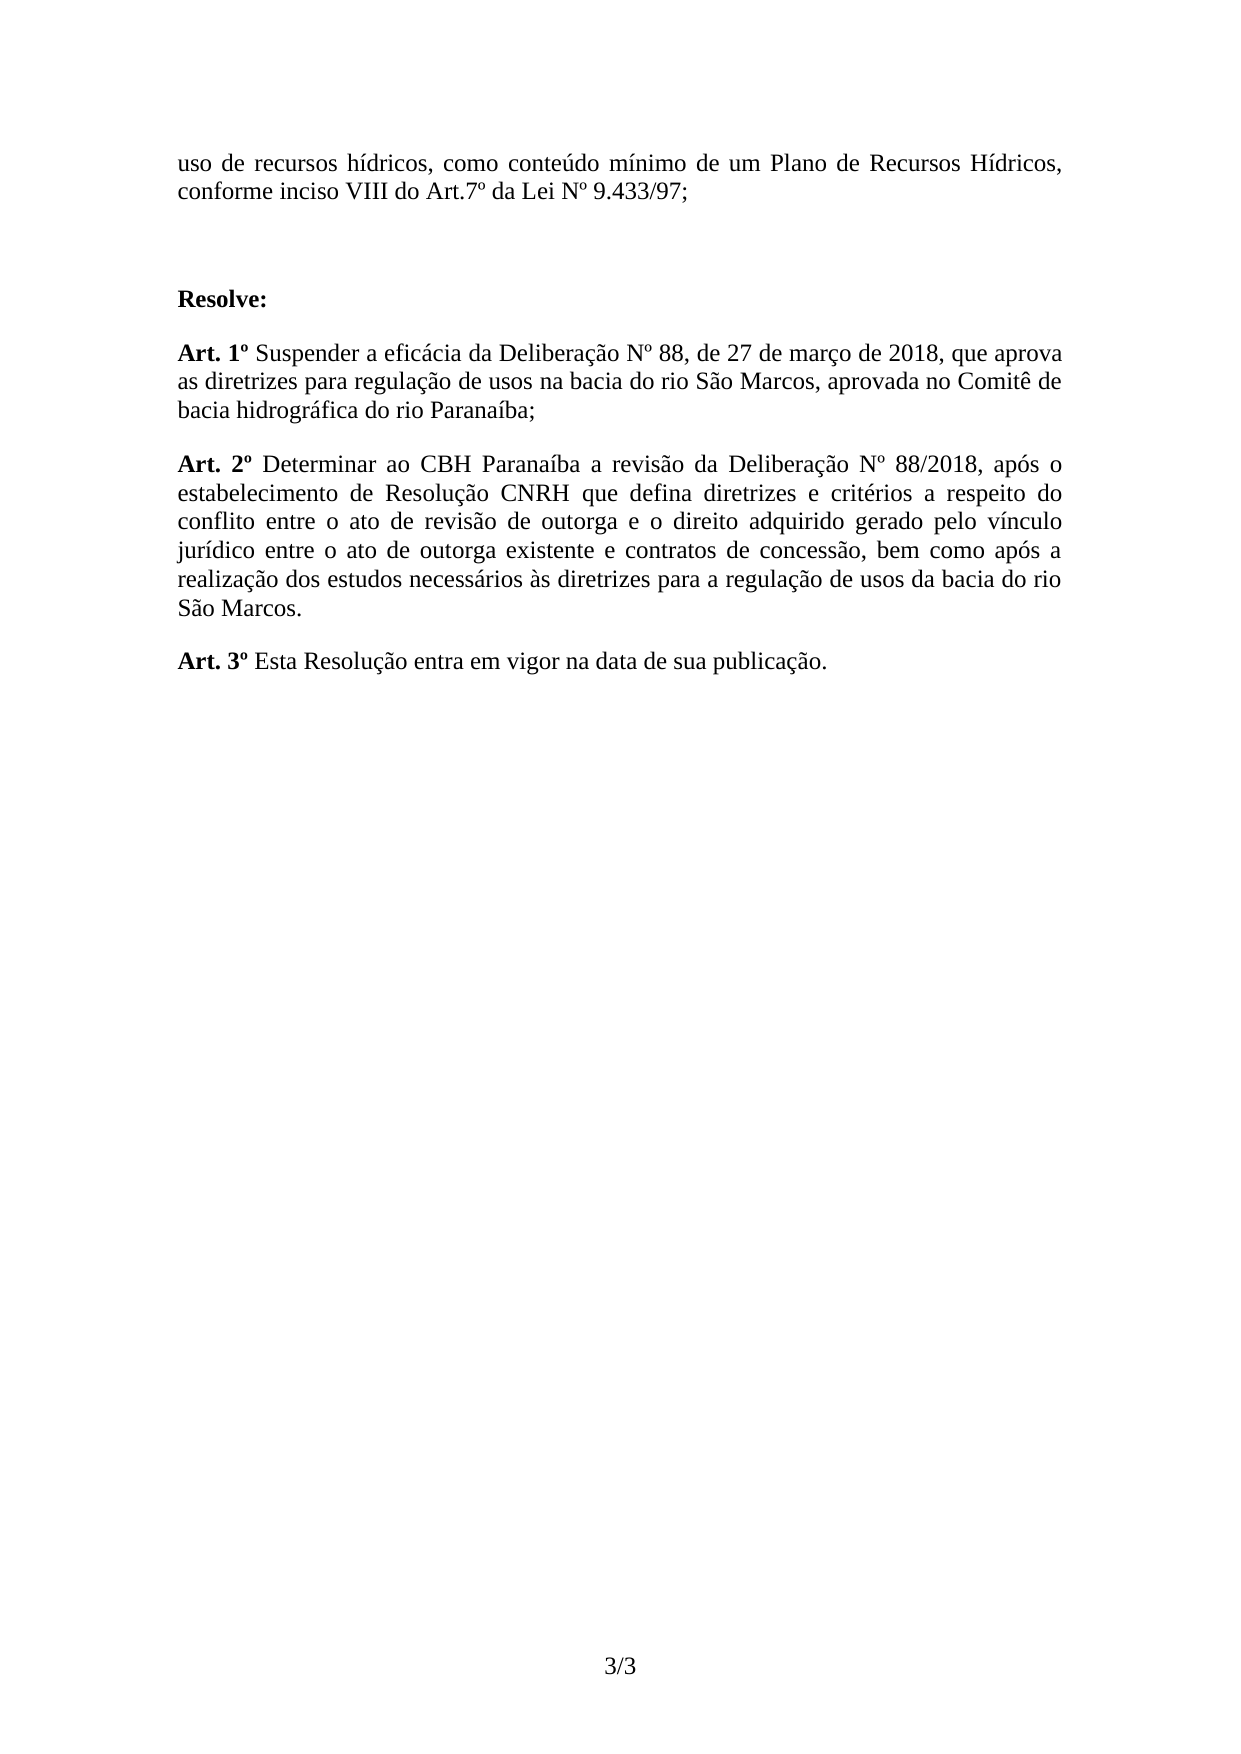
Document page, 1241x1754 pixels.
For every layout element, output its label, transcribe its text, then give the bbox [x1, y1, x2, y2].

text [177, 148, 1063, 205]
text Art. 1º Suspender a eficácia da Deliberação Nº 88, de 27 de março de 2018, que aprova as diretrizes para regulação de usos na bacia do rio São Marcos, aprovada no Comitê de bacia hidrográfica do rio Paranaíba; [177, 338, 1063, 424]
text Art. 3º Esta Resolução entra em vigor na data de sua publicação. [177, 646, 1063, 675]
subtitle Resolve: [177, 284, 1063, 313]
text Art. 2º Determinar ao CBH Paranaíba a revisão da Deliberação Nº 88/2018, após o estabelecimento de Resolução CNRH que defina diretrizes e critérios a respeito do conflito entre o ato de revisão de outorga e o direito adquirido gerado pelo vínculo jurídico entre o ato de outorga existente e contratos de concessão, bem como após a realização dos estudos necessários às diretrizes para a regulação de usos da bacia do rio São Marcos. [177, 449, 1063, 621]
